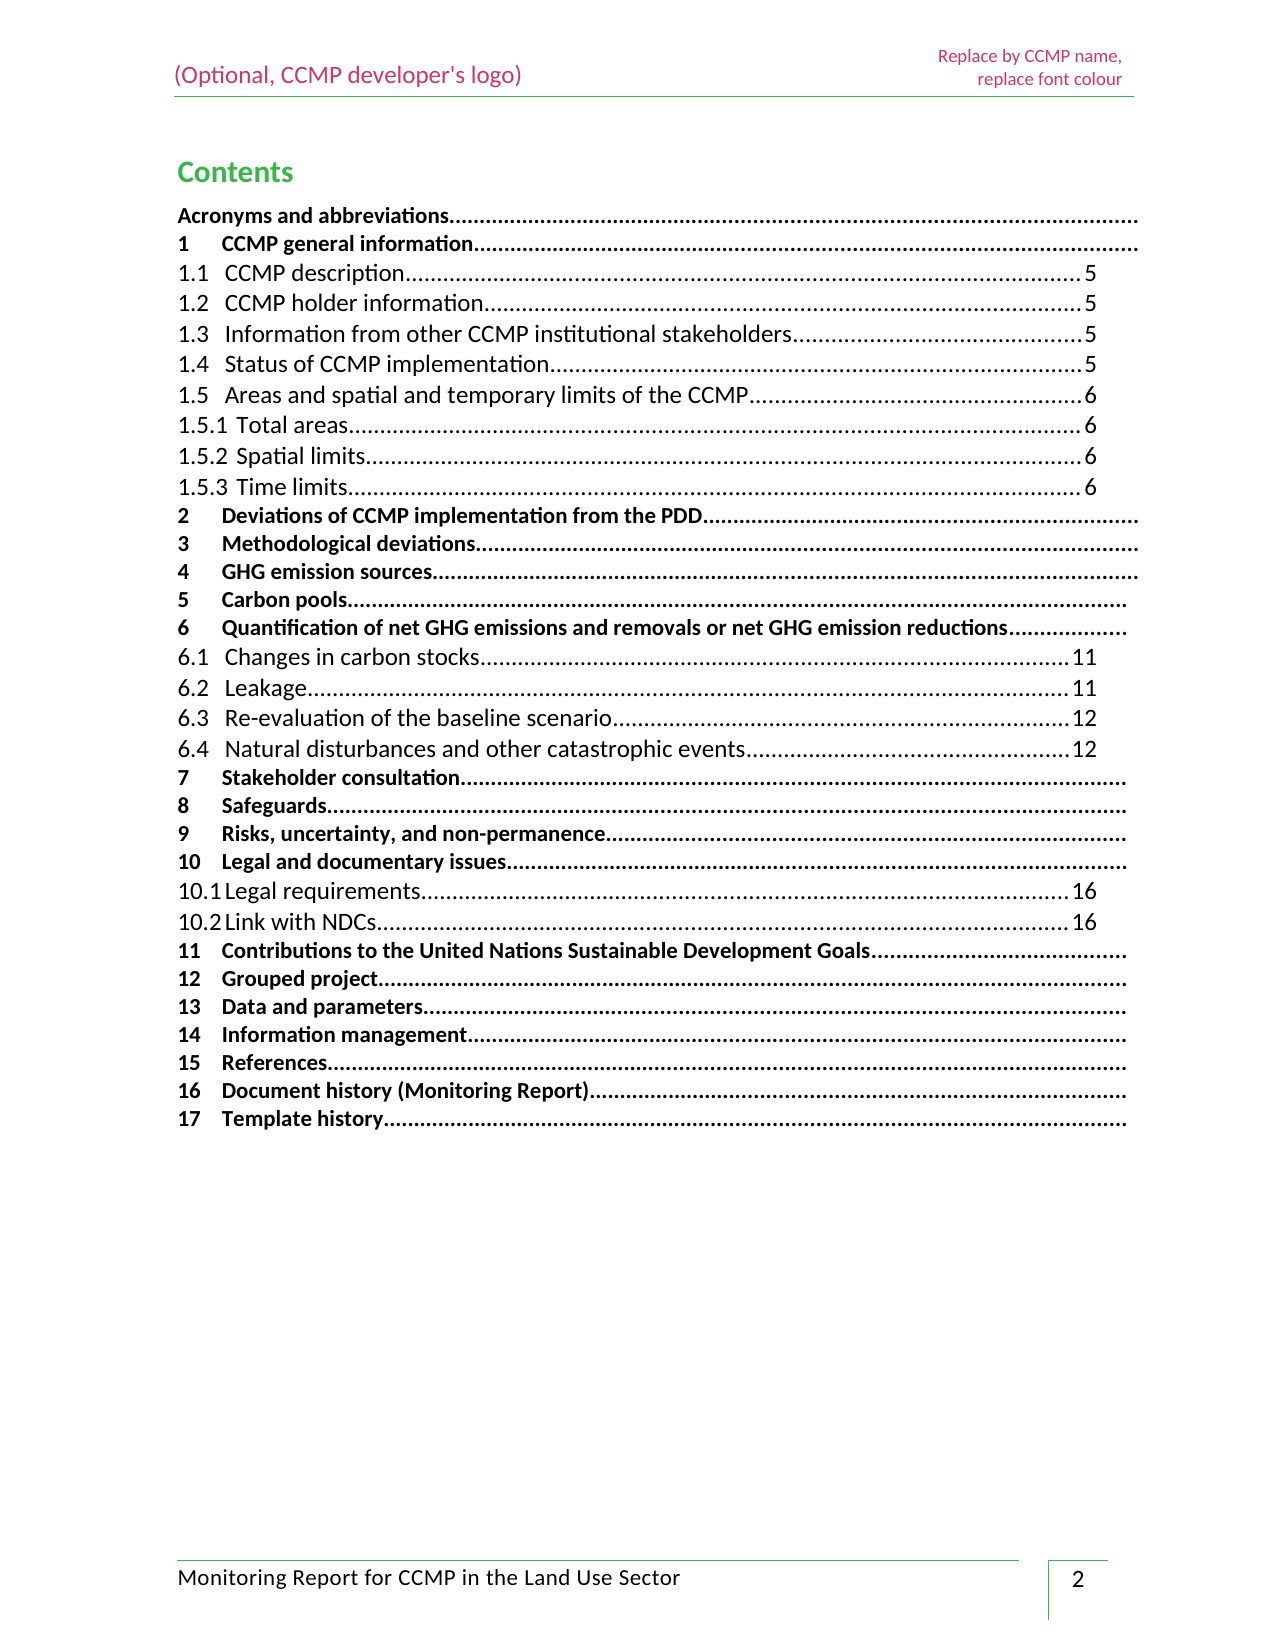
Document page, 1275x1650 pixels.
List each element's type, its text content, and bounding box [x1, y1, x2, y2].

text Contents [177, 153, 1098, 191]
